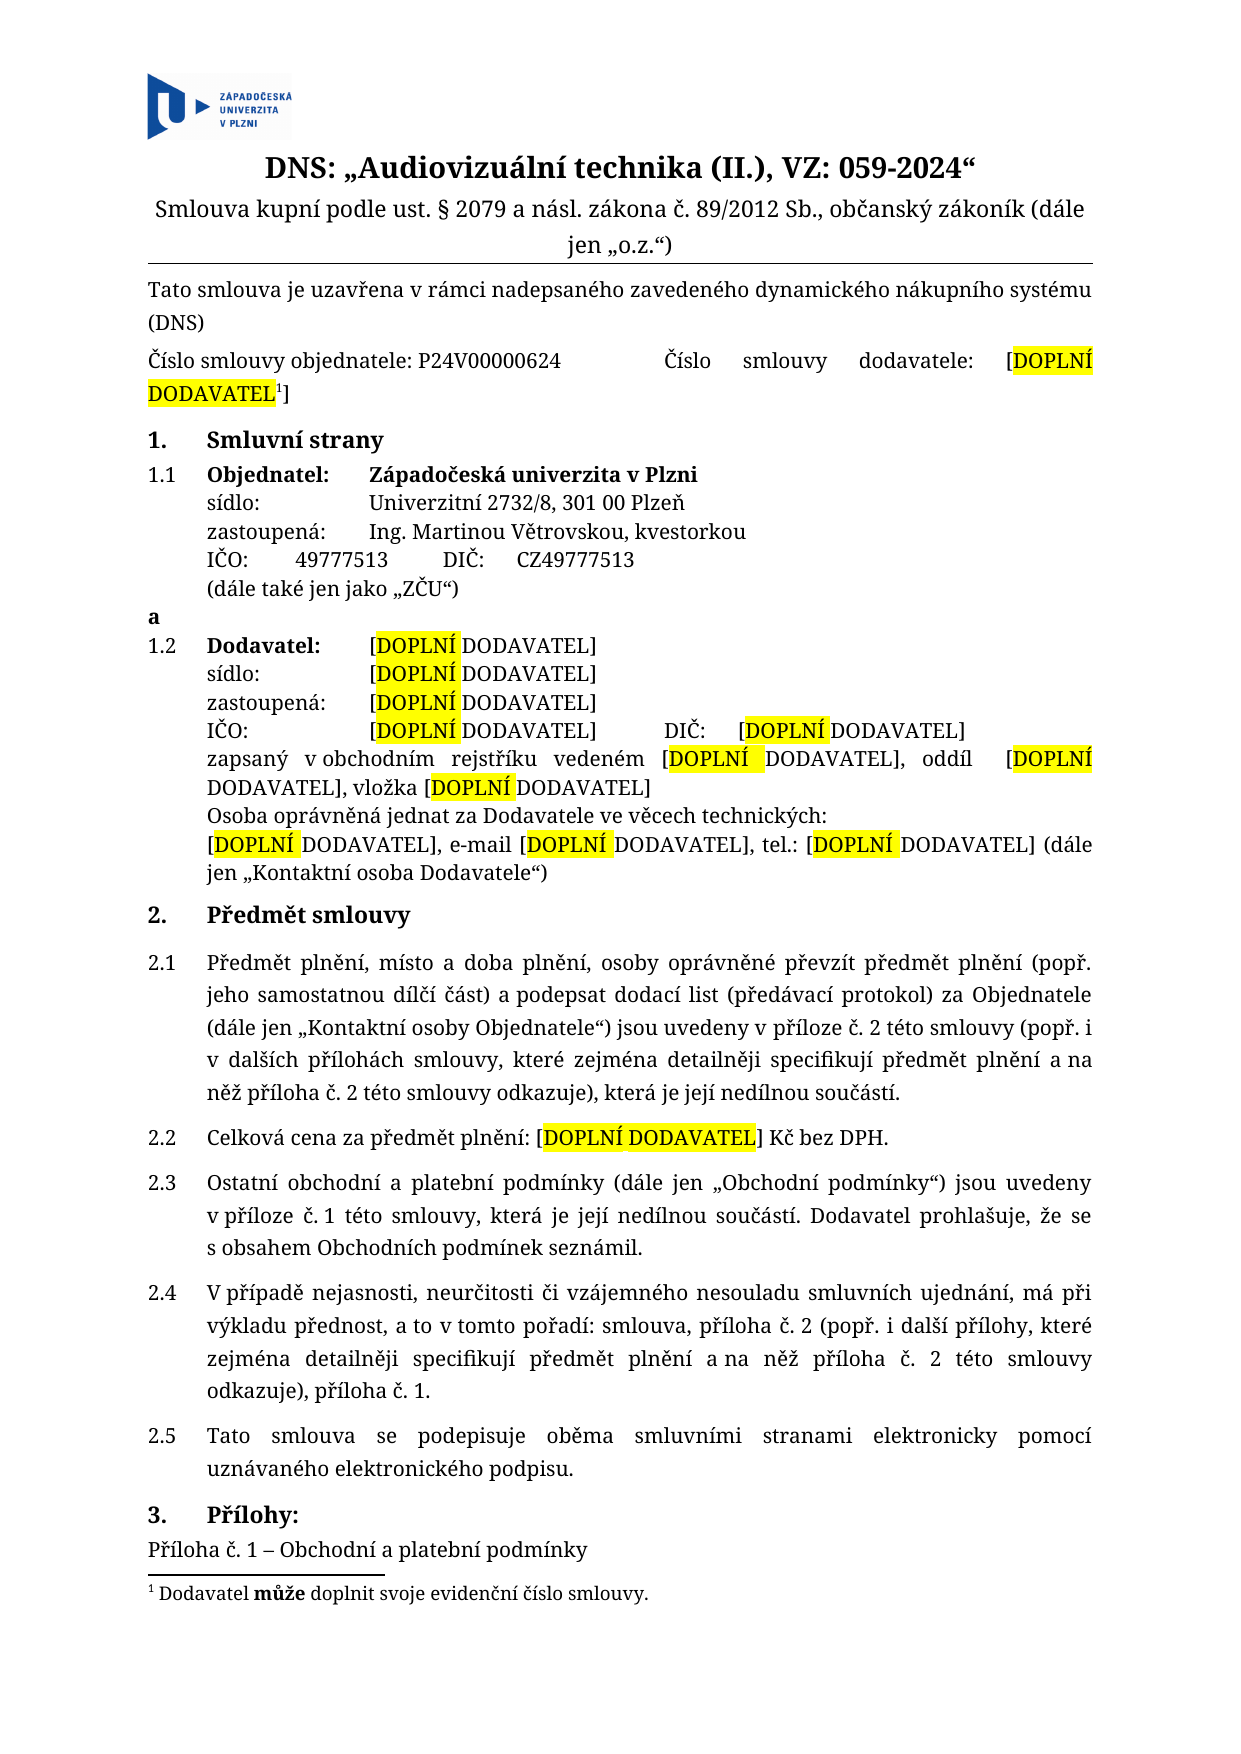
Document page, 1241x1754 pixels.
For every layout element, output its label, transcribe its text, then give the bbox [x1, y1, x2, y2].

text IČO: [DOPLNÍ DODAVATEL] DIČ: [DOPLNÍ DODAVATEL] [207, 716, 376, 744]
list Přílohy: [148, 1499, 1093, 1530]
list Předmět plnění, místo a doba plnění, osoby oprávněné převzít předmět plnění (popř. jeho samostatnou dílčí část) a podepsat dodací list (předávací protokol) za Objednatele (dále jen „Kontaktní osoby Objednatele“) jsou uvedeny v příloze č. 2 této smlouvy (popř. i v dalších přílohách smlouvy, které zejména detailněji specifikují předmět plnění a na něž příloha č. 2 této smlouvy odkazuje), která je její nedílnou součástí. [148, 948, 1093, 1106]
text IČO: 49777513 DIČ: CZ49777513 [207, 545, 1093, 574]
text Smlouva kupní podle ust. § 2079 a násl. zákona č. 89/2012 Sb., občanský zákoník (dále jen „o.z.“) [148, 193, 1093, 263]
list Předmět smlouvy [148, 899, 1093, 930]
text a [148, 602, 1093, 631]
text zapsaný v obchodním rejstříku vedeném [DOPLNÍ DODAVATEL], oddíl [DOPLNÍ DODAVATEL], vložka [DOPLNÍ DODAVATEL] [207, 744, 1093, 801]
list Celková cena za předmět plnění: [DOPLNÍ DODAVATEL] Kč bez DPH. [148, 1123, 543, 1152]
text sídlo: [DOPLNÍ DODAVATEL] [461, 659, 1093, 688]
list Dodavatel: [DOPLNÍ DODAVATEL] [148, 631, 376, 659]
text Číslo smlouvy objednatele: P24V00000624 Číslo smlouvy dodavatele: [DOPLNÍ DODAVATEL] [148, 346, 1093, 407]
list Ostatní obchodní a platební podmínky (dále jen „Obchodní podmínky“) jsou uvedeny v příloze č. 1 této smlouvy, která je její nedílnou součástí. Dodavatel prohlašuje, že se s obsahem Obchodních podmínek seznámil. [148, 1168, 1093, 1262]
text DNS: „Audiovizuální technika (II.), VZ: 059-2024“ [148, 148, 1093, 187]
text Tato smlouva je uzavřena v rámci nadepsaného zavedeného dynamického nákupního systému (DNS) [148, 275, 1093, 336]
text Příloha č. 1 – Obchodní a platební podmínky [148, 1535, 1093, 1563]
list Tato smlouva se podepisuje oběma smluvními stranami elektronicky pomocí uznávaného elektronického podpisu. [148, 1421, 1093, 1482]
text zastoupená: [DOPLNÍ DODAVATEL] [207, 688, 376, 716]
text zastoupená: Ing. Martinou Větrovskou, kvestorkou [207, 517, 1093, 545]
text (dále také jen jako „ZČU“) [207, 574, 1093, 602]
picture [147, 73, 292, 140]
list V případě nejasnosti, neurčitosti či vzájemného nesouladu smluvních ujednání, má při výkladu přednost, a to v tomto pořadí: smlouva, příloha č. 2 (popř. i další přílohy, které zejména detailněji specifikují předmět plnění a na něž příloha č. 2 této smlouvy odkazuje), příloha č. 1. [148, 1278, 1093, 1405]
list Dodavatel: [DOPLNÍ DODAVATEL] [461, 631, 1093, 659]
text sídlo: [DOPLNÍ DODAVATEL] [207, 659, 376, 688]
text IČO: [DOPLNÍ DODAVATEL] DIČ: [DOPLNÍ DODAVATEL] [461, 716, 745, 744]
text sídlo: Univerzitní 2732/8, 301 00 Plzeň [207, 488, 1093, 517]
text IČO: [DOPLNÍ DODAVATEL] DIČ: [DOPLNÍ DODAVATEL] [830, 716, 1093, 744]
text [DOPLNÍ DODAVATEL], e-mail [DOPLNÍ DODAVATEL], tel.: [DOPLNÍ DODAVATEL] (dále jen „Kontaktní osoba Dodavatele“) [207, 830, 1093, 887]
list Objednatel: Západočeská univerzita v Plzni [148, 460, 1093, 488]
text Osoba oprávněná jednat za Dodavatele ve věcech technických: [207, 801, 1093, 830]
text zastoupená: [DOPLNÍ DODAVATEL] [461, 688, 1093, 716]
list Celková cena za předmět plnění: [DOPLNÍ DODAVATEL] Kč bez DPH. [756, 1123, 1093, 1152]
list Smluvní strany [148, 424, 1093, 455]
